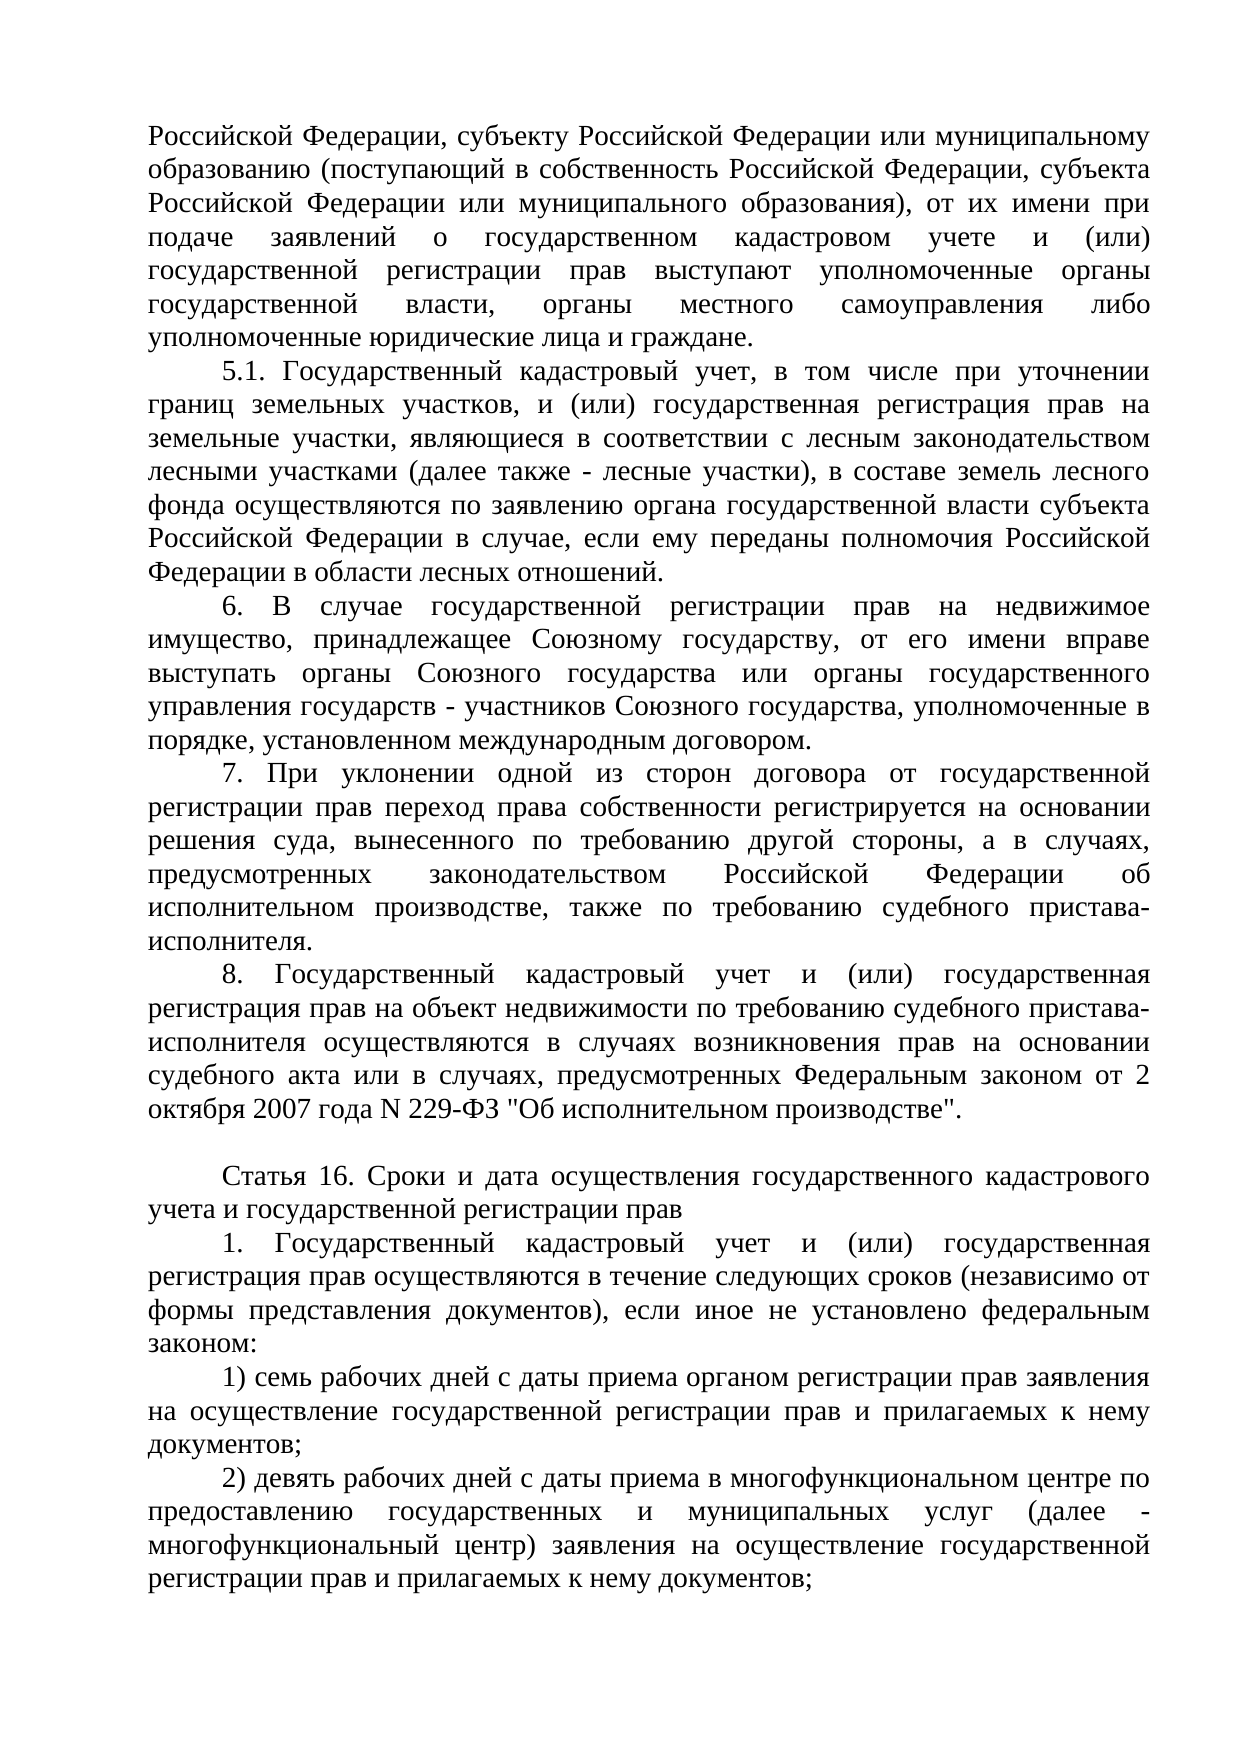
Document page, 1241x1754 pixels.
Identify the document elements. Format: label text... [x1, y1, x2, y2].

text 2) девять рабочих дней с даты приема в многофункциональном центре по предоставлению государственных и муниципальных услуг (далее - многофункциональный центр) заявления на осуществление государственной регистрации прав и прилагаемых к нему документов; [148, 1460, 1151, 1594]
text Статья 16. Сроки и дата осуществления государственного кадастрового учета и государственной регистрации прав [148, 1158, 1151, 1225]
text 6. В случае государственной регистрации прав на недвижимое имущество, принадлежащее Союзному государству, от его имени вправе выступать органы Союзного государства или органы государственного управления государств - участников Союзного государства, уполномоченные в порядке, установленном международным договором. [148, 588, 1151, 755]
text 1. Государственный кадастровый учет и (или) государственная регистрация прав осуществляются в течение следующих сроков (независимо от формы представления документов), если иное не установлено федеральным законом: [148, 1225, 1151, 1359]
text 1) семь рабочих дней с даты приема органом регистрации прав заявления на осуществление государственной регистрации прав и прилагаемых к нему документов; [148, 1359, 1151, 1460]
text 7. При уклонении одной из сторон договора от государственной регистрации прав переход права собственности регистрируется на основании решения суда, вынесенного по требованию другой стороны, а в случаях, предусмотренных законодательством Российской Федерации об исполнительном производстве, также по требованию судебного пристава-исполнителя. [148, 755, 1151, 957]
text 8. Государственный кадастровый учет и (или) государственная регистрация прав на объект недвижимости по требованию судебного пристава-исполнителя осуществляются в случаях возникновения прав на основании судебного акта или в случаях, предусмотренных Федеральным законом от 2 октября 2007 года N 229-ФЗ "Об исполнительном производстве". [148, 957, 1151, 1124]
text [148, 118, 1151, 353]
text 5.1. Государственный кадастровый учет, в том числе при уточнении границ земельных участков, и (или) государственная регистрация прав на земельные участки, являющиеся в соответствии с лесным законодательством лесными участками (далее также - лесные участки), в составе земель лесного фонда осуществляются по заявлению органа государственной власти субъекта Российской Федерации в случае, если ему переданы полномочия Российской Федерации в области лесных отношений. [148, 353, 1151, 588]
